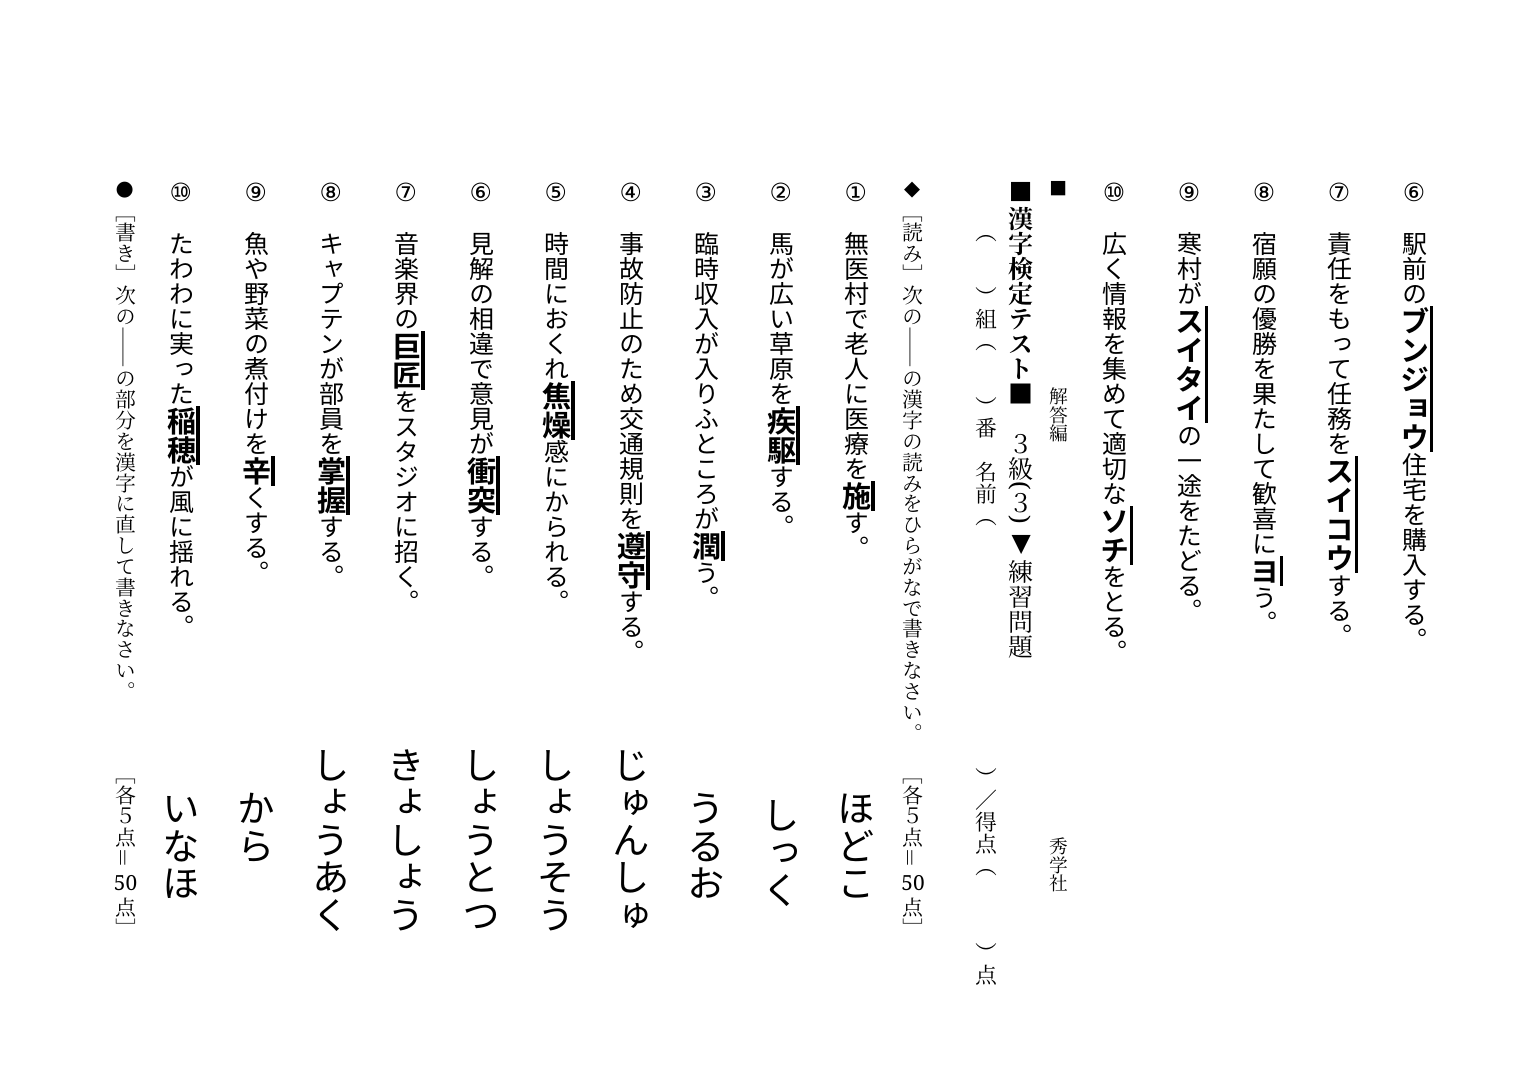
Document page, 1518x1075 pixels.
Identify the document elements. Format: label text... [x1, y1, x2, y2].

text ⑦ 責任をもって任務をスイコウする。 [1303, 177, 1378, 986]
text ⑦ 音楽界の巨匠をスタジオに招く。 きょしょう [369, 177, 444, 986]
text ⑩ 広く情報を集めて適切なソチをとる。 [1078, 177, 1153, 986]
text （ ）組（ ）番 名前（ ）／得点（ ）点 [969, 177, 1003, 986]
text ④ 事故防止のため交通規則を遵守する。 じゅんしゅ [594, 177, 669, 986]
text ② 馬が広い草原を疾駆する。 しっく [744, 177, 819, 986]
text ⑥ 見解の相違で意見が衝突する。 しょうとつ [444, 177, 519, 986]
text ⑧ 宿願の優勝を果たして歓喜にヨう。 [1228, 177, 1303, 986]
text ⑨ 魚や野菜の煮付けを辛くする。 から [219, 177, 294, 986]
text ■漢字検定テスト■ ３級(３) ▼練習問題 [1003, 177, 1040, 986]
text ① 無医村で老人に医療を施す。 ほどこ [819, 177, 894, 986]
text ⑧ キャプテンが部員を掌握する。 しょうあく [294, 177, 369, 986]
text ⑤ 時間におくれ焦燥感にかられる。 しょうそう [519, 177, 594, 986]
text ◆［読み］次の――の漢字の読みをひらがなで書きなさい。 ［各５点＝50点］ [894, 177, 932, 986]
text ⑥ 駅前のブンジョウ住宅を購入する。 [1378, 177, 1453, 986]
text ●［書き］次の――の部分を漢字に直して書きなさい。 ［各５点＝50点］ [107, 177, 144, 986]
text ⑨ 寒村がスイタイの一途をたどる。 [1153, 177, 1228, 986]
text ■ 解答編 秀学社 [1040, 177, 1078, 986]
text ⑩ たわわに実った稲穂が風に揺れる。 いなほ [144, 177, 219, 986]
text ③ 臨時収入が入りふところが潤う。 うるお [669, 177, 744, 986]
